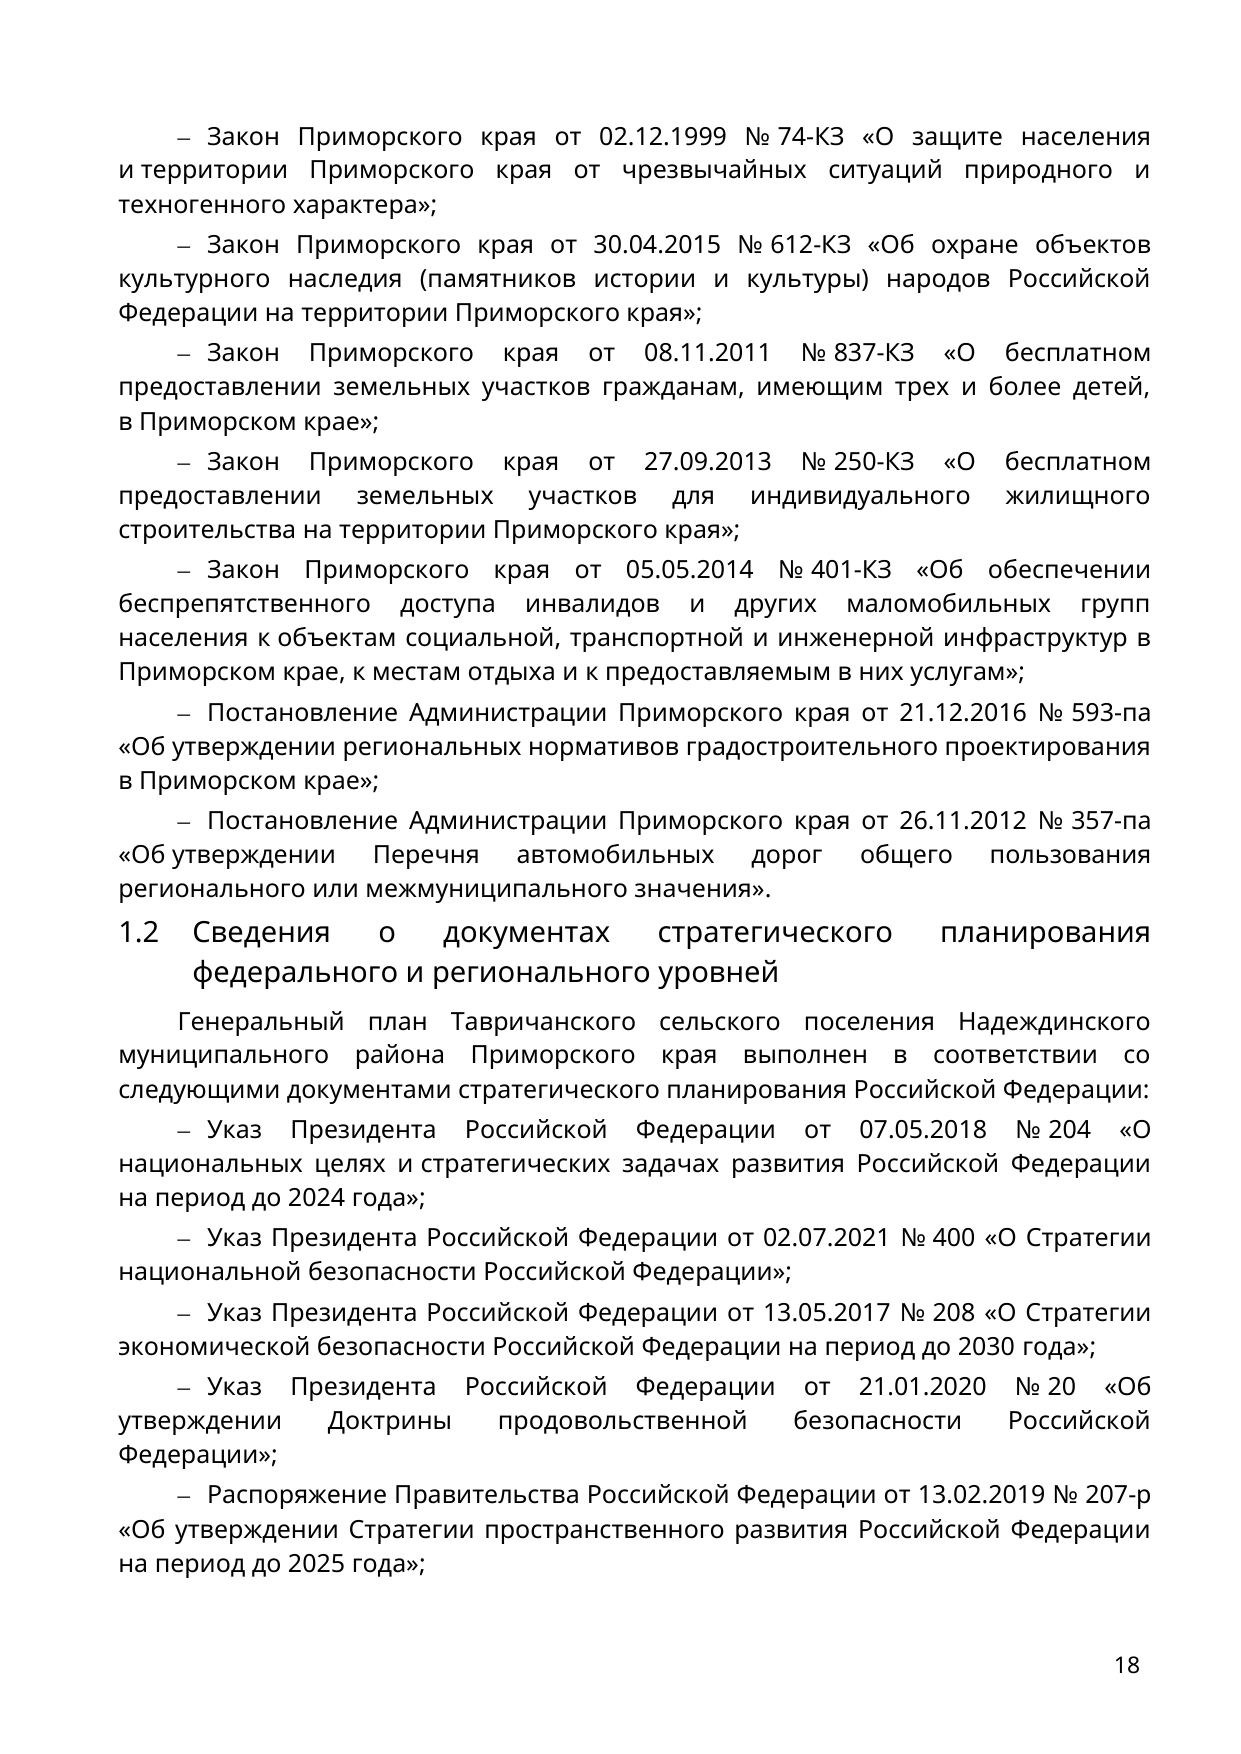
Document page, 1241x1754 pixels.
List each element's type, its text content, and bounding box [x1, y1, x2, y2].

list Закон Приморского края от 02.12.1999 № 74-КЗ «О защите населения и территории Приморского края от чрезвычайных ситуаций природного и техногенного характера»; [118, 118, 1152, 220]
list Указ Президента Российской Федерации от 07.05.2018 № 204 «О национальных целях и стратегических задачах развития Российской Федерации на период до 2024 года»; [118, 1112, 1152, 1214]
text Генеральный план Тавричанского сельского поселения Надеждинского муниципального района Приморского края выполнен в соответствии со следующими документами стратегического планирования Российской Федерации: [118, 1003, 1152, 1105]
list Указ Президента Российской Федерации от 02.07.2021 № 400 «О Стратегии национальной безопасности Российской Федерации»; [118, 1220, 1152, 1288]
list Закон Приморского края от 27.09.2013 № 250-КЗ «О бесплатном предоставлении земельных участков для индивидуального жилищного строительства на территории Приморского края»; [118, 443, 1152, 546]
list Постановление Администрации Приморского края от 26.11.2012 № 357-па «Об утверждении Перечня автомобильных дорог общего пользования регионального или межмуниципального значения». [118, 803, 1152, 905]
list Указ Президента Российской Федерации от 13.05.2017 № 208 «О Стратегии экономической безопасности Российской Федерации на период до 2030 года»; [118, 1294, 1152, 1362]
list Распоряжение Правительства Российской Федерации от 13.02.2019 № 207-р «Об утверждении Стратегии пространственного развития Российской Федерации на период до 2025 года»; [118, 1477, 1152, 1579]
list Закон Приморского края от 05.05.2014 № 401-КЗ «Об обеспечении беспрепятственного доступа инвалидов и других маломобильных групп населения к объектам социальной, транспортной и инженерной инфраструктур в Приморском крае, к местам отдыха и к предоставляемым в них услугам»; [118, 552, 1152, 688]
list Закон Приморского края от 30.04.2015 № 612-КЗ «Об охране объектов культурного наследия (памятников истории и культуры) народов Российской Федерации на территории Приморского края»; [118, 227, 1152, 329]
list Закон Приморского края от 08.11.2011 № 837-КЗ «О бесплатном предоставлении земельных участков гражданам, имеющим трех и более детей, в Приморском крае»; [118, 335, 1152, 437]
list Постановление Администрации Приморского края от 21.12.2016 № 593-па «Об утверждении региональных нормативов градостроительного проектирования в Приморском крае»; [118, 694, 1152, 797]
subtitle Сведения о документах стратегического планирования федерального и регионального уровней [118, 911, 1152, 991]
list Указ Президента Российской Федерации от 21.01.2020 № 20 «Об утверждении Доктрины продовольственной безопасности Российской Федерации»; [118, 1369, 1152, 1471]
